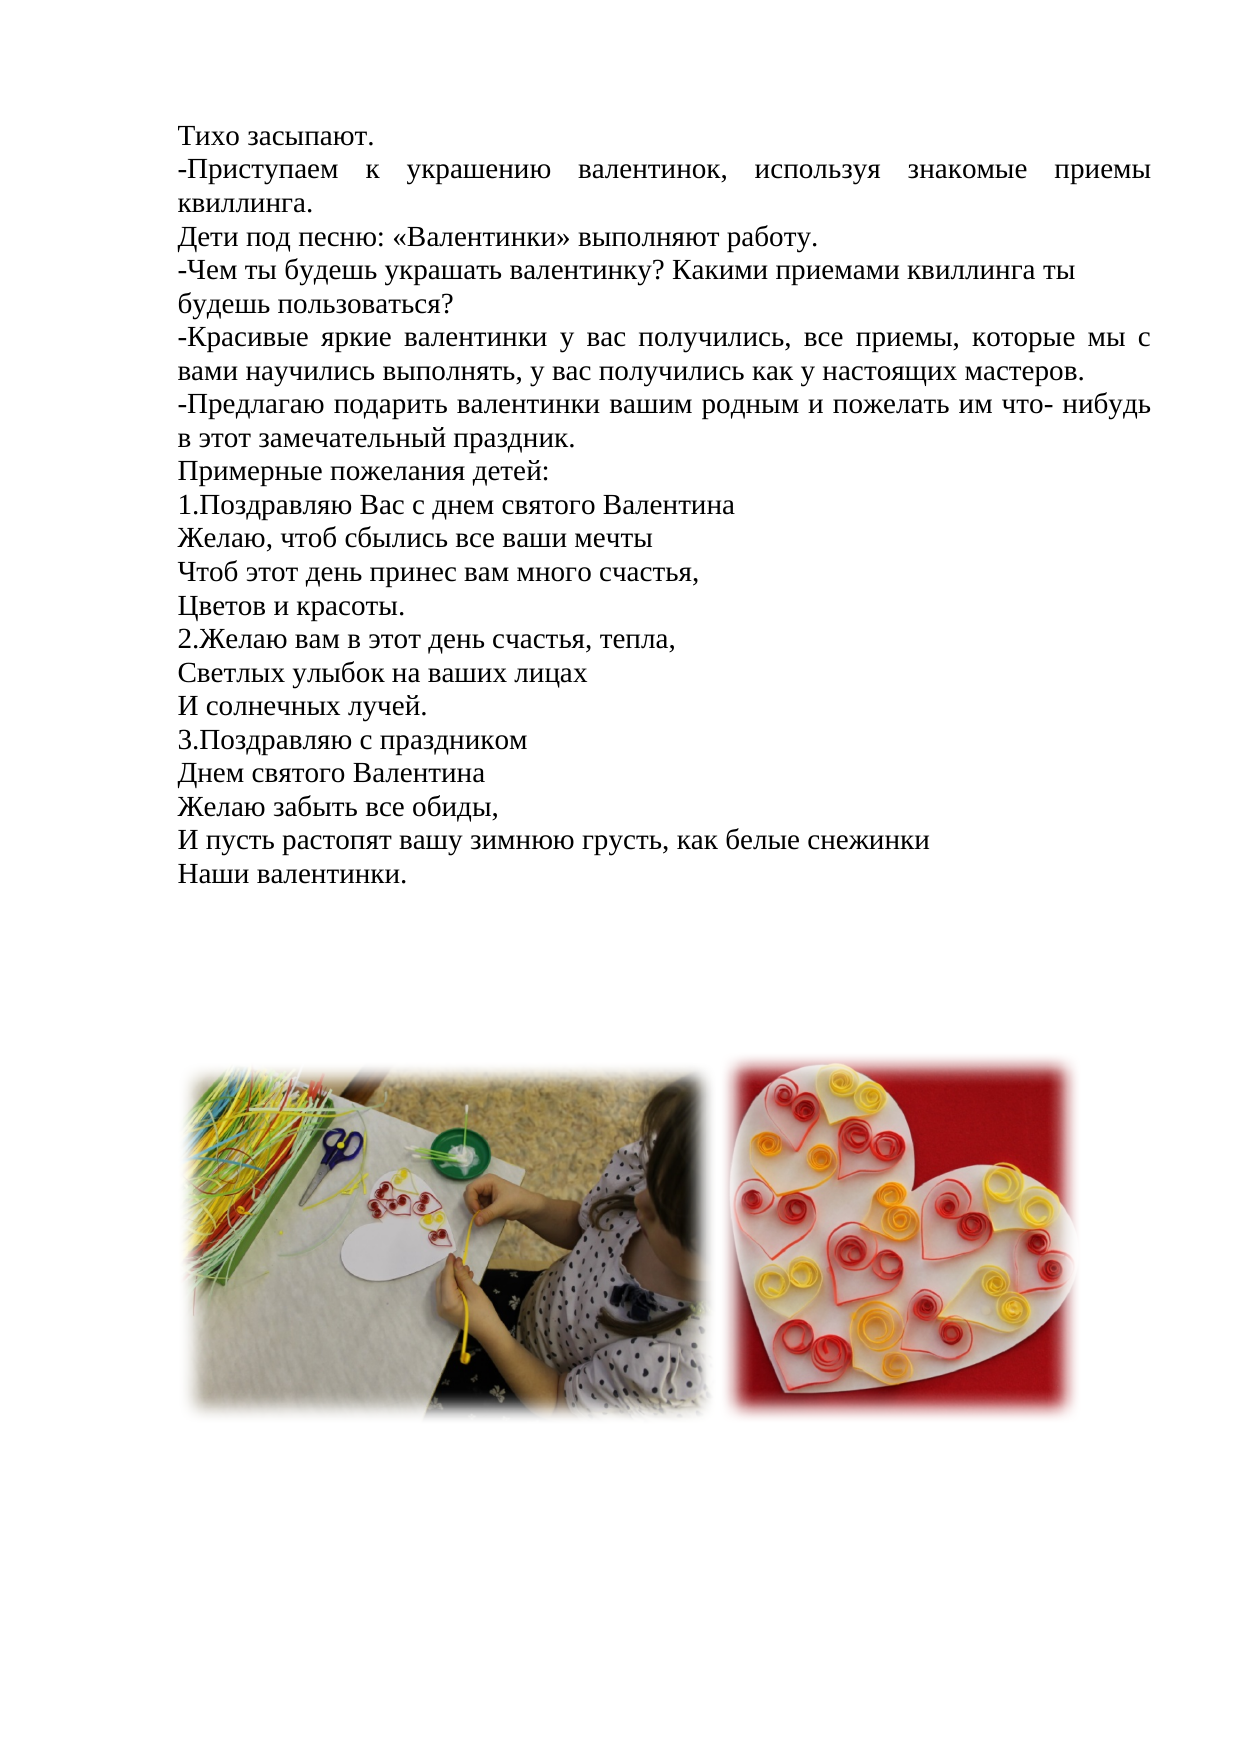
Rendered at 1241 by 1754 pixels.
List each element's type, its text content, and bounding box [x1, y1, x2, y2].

text Наши валентинки. [177, 856, 1152, 889]
text 2.Желаю вам в этот день счастья, тепла, [177, 621, 1152, 655]
text Желаю, чтоб сбылись все ваши мечты [177, 521, 1152, 554]
text Желаю забыть все обиды, [177, 789, 1152, 822]
text Чтоб этот день принес вам много счастья, [177, 554, 1152, 588]
text Дети под песню: «Валентинки» выполняют работу. [177, 219, 1152, 252]
picture [749, 1081, 1052, 1395]
text -Предлагаю подарить валентинки вашим родным и пожелать им что- нибудь в этот замечательный праздник. [177, 386, 1152, 453]
picture [207, 1091, 688, 1396]
text И пусть растопят вашу зимнюю грусть, как белые снежинки [177, 822, 1152, 856]
text Светлых улыбок на ваших лицах [177, 655, 1152, 688]
text Днем святого Валентина [177, 755, 1152, 789]
text Тихо засыпают. [177, 118, 1152, 152]
text Цветов и красоты. [177, 588, 1152, 621]
text -Приступаем к украшению валентинок, используя знакомые приемы квиллинга. [177, 152, 1152, 219]
text 3.Поздравляю с праздником [177, 722, 1152, 755]
text -Красивые яркие валентинки у вас получились, все приемы, которые мы с вами научились выполнять, у вас получились как у настоящих мастеров. [177, 319, 1152, 386]
text Примерные пожелания детей: [177, 453, 1152, 487]
text -Чем ты будешь украшать валентинку? Какими приемами квиллинга ты будешь пользоваться? [177, 252, 1152, 319]
text И солнечных лучей. [177, 688, 1152, 722]
text 1.Поздравляю Вас с днем святого Валентина [177, 487, 1152, 521]
